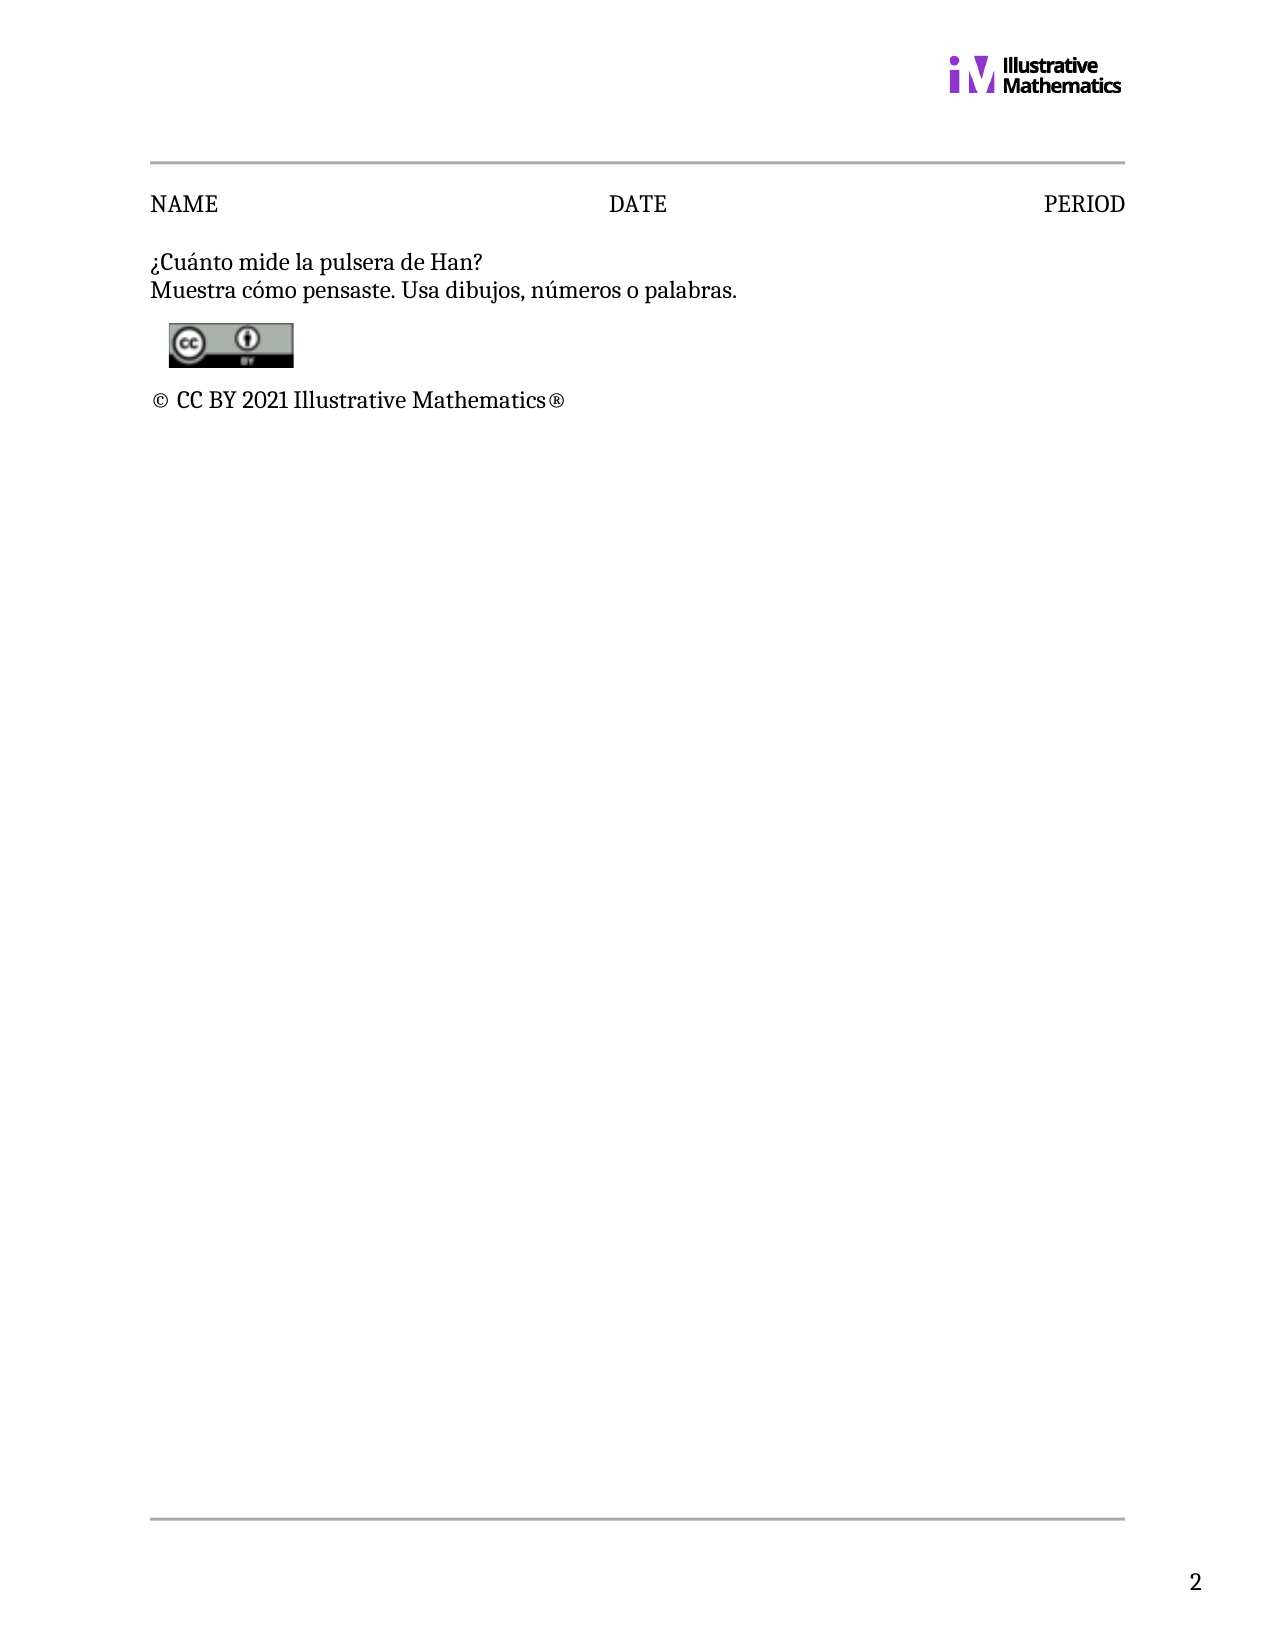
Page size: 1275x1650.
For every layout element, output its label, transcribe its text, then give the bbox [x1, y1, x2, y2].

picture [949, 55, 1121, 93]
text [150, 247, 1125, 305]
text © CC BY 2021 Illustrative Mathematics® [150, 386, 1125, 415]
picture [168, 323, 294, 368]
